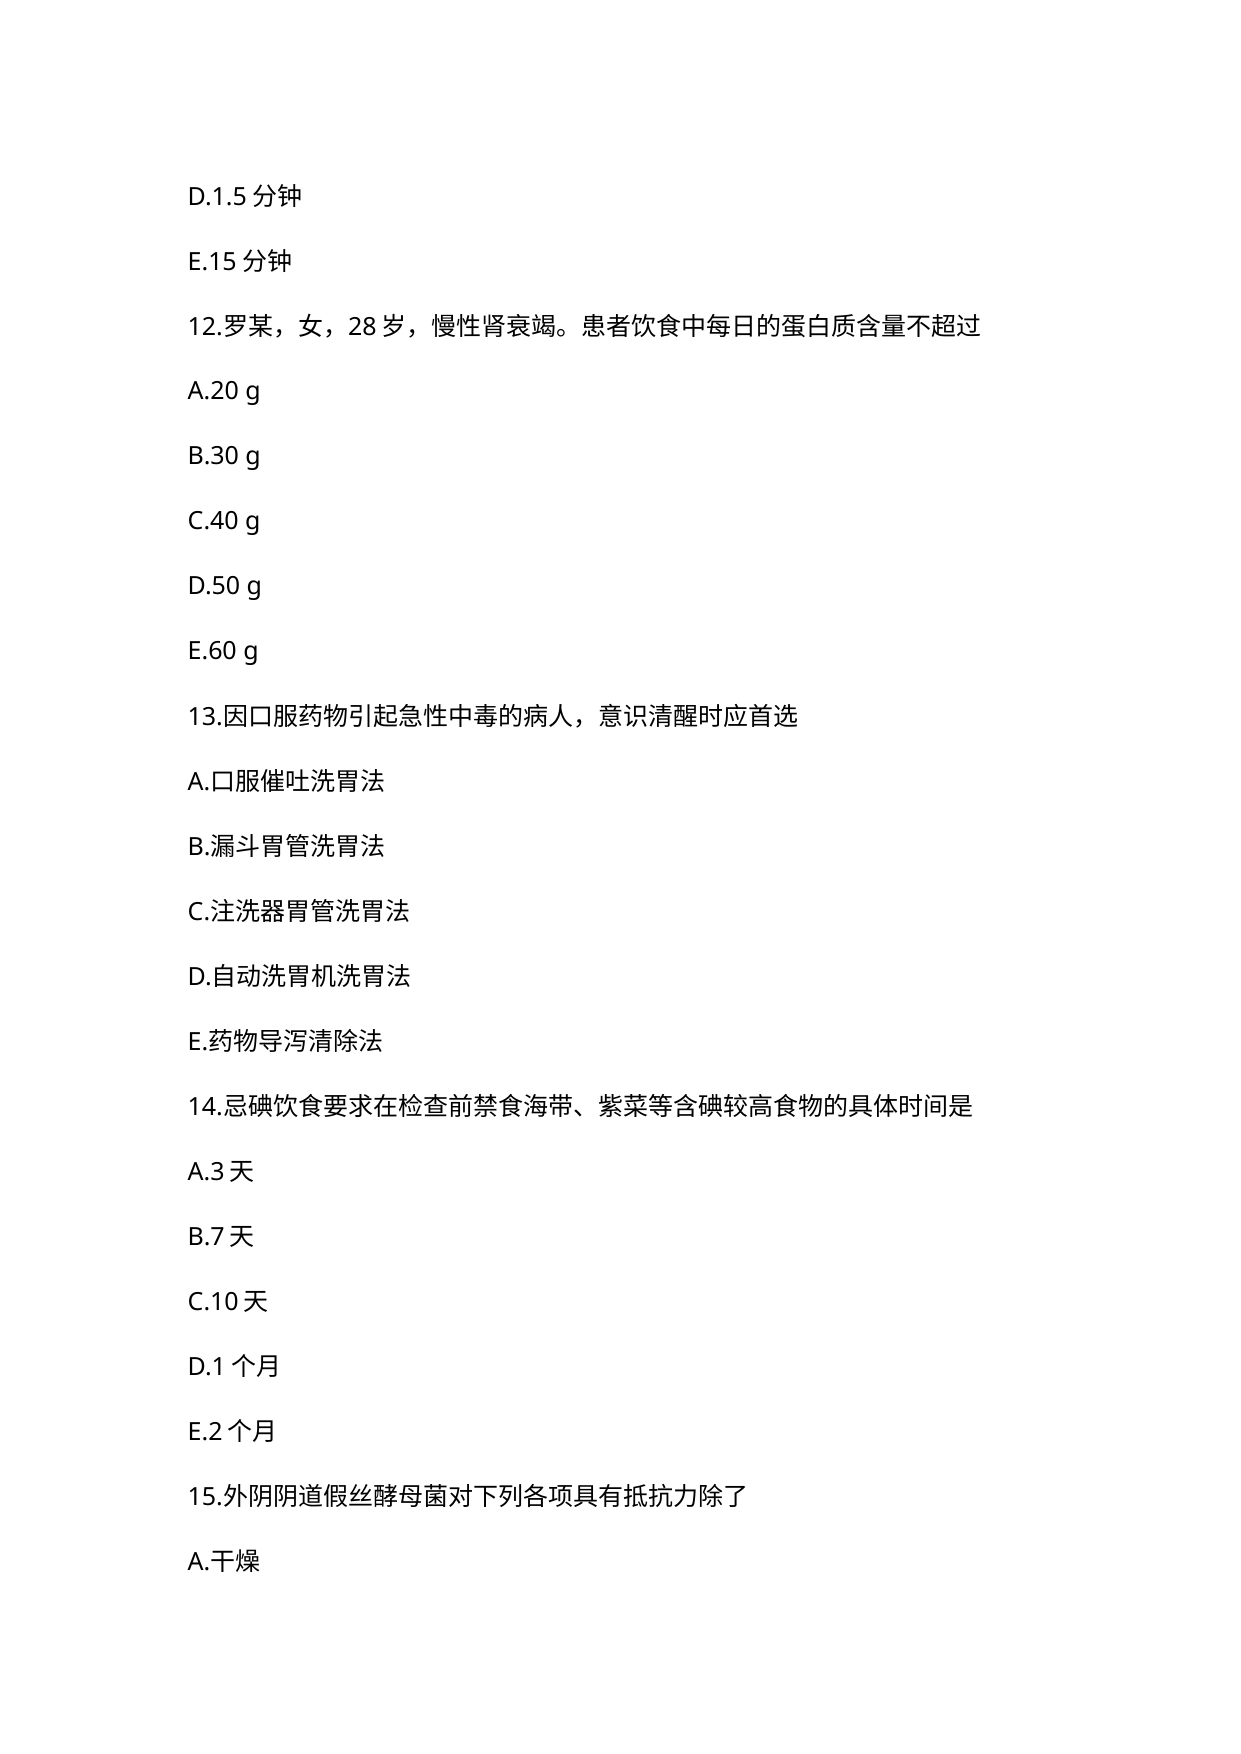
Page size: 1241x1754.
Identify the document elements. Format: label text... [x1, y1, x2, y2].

text A.口服催吐洗胃法 [187, 747, 1053, 812]
text E.药物导泻清除法 [187, 1007, 1053, 1072]
text B.7天 [187, 1202, 1053, 1267]
text D.自动洗胃机洗胃法 [187, 942, 1053, 1007]
text 12.罗某，女，28岁，慢性肾衰竭。患者饮食中每日的蛋白质含量不超过 [187, 292, 1053, 357]
text A.干燥 [187, 1527, 1053, 1592]
text E.2个月 [187, 1397, 1053, 1462]
text D.1.5分钟 [187, 162, 1053, 227]
text C.注洗器胃管洗胃法 [187, 877, 1053, 942]
text A.20 g [187, 357, 1053, 422]
text B.30 g [187, 422, 1053, 487]
text 14.忌碘饮食要求在检查前禁食海带、紫菜等含碘较高食物的具体时间是 [187, 1072, 1053, 1137]
text E.15分钟 [187, 227, 1053, 292]
text D.50 g [187, 552, 1053, 617]
text B.漏斗胃管洗胃法 [187, 812, 1053, 877]
text A.3天 [187, 1137, 1053, 1202]
text E.60 g [187, 617, 1053, 682]
text D.1个月 [187, 1332, 1053, 1397]
text 15.外阴阴道假丝酵母菌对下列各项具有抵抗力除了 [187, 1462, 1053, 1527]
text C.40 g [187, 487, 1053, 552]
text 13.因口服药物引起急性中毒的病人，意识清醒时应首选 [187, 682, 1053, 747]
text C.10天 [187, 1267, 1053, 1332]
